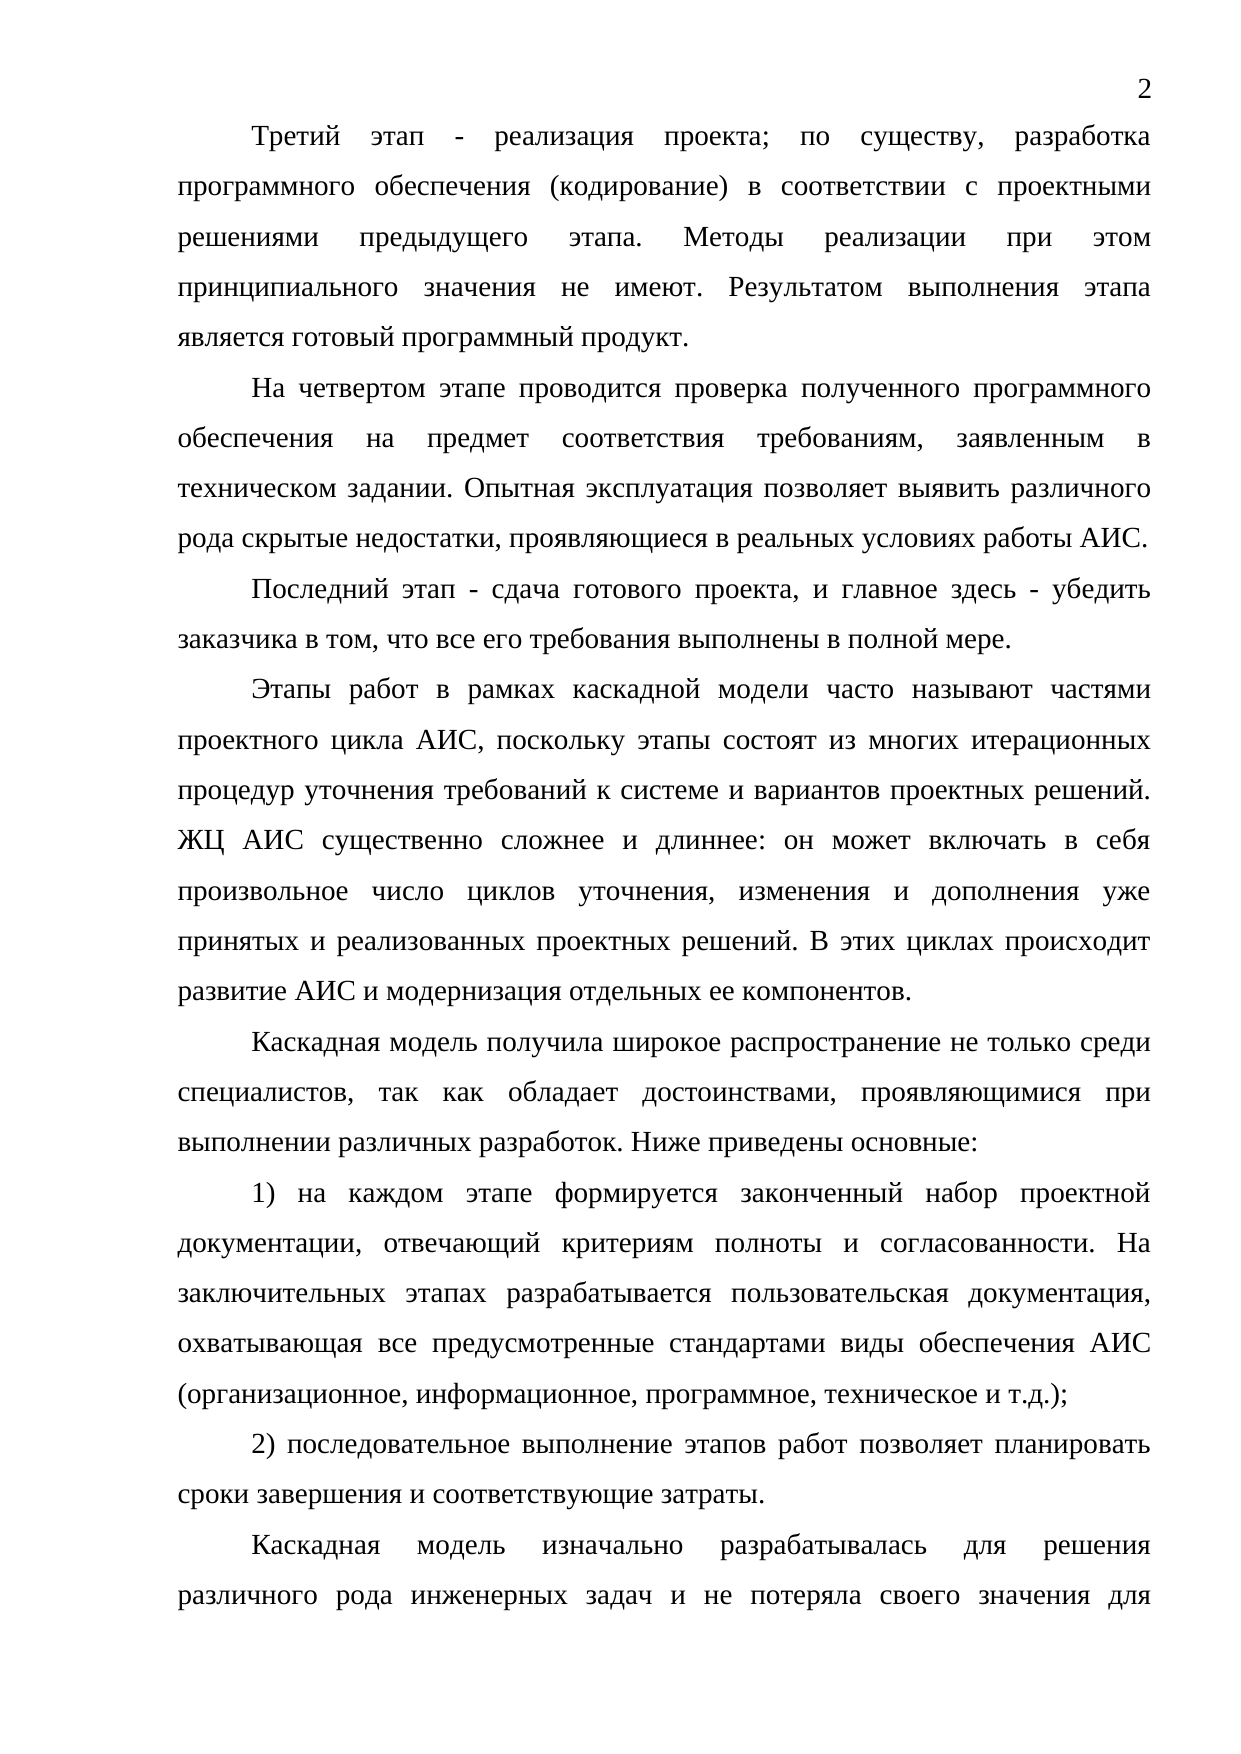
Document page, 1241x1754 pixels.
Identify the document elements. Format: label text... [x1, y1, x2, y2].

text 2) последовательное выполнение этапов работ позволяет планировать сроки завершения и соответствующие затраты. [177, 1426, 1152, 1510]
text Этапы работ в рамках каскадной модели часто называют частями проектного цикла АИС, поскольку этапы состоят из многих итерационных процедур уточнения требований к системе и вариантов проектных решений. ЖЦ АИС существенно сложнее и длиннее: он может включать в себя произвольное число циклов уточнения, изменения и дополнения уже принятых и реализованных проектных решений. В этих циклах происходит развитие АИС и модернизация отдельных ее компонентов. [177, 672, 1152, 1007]
text На четвертом этапе проводится проверка полученного программного обеспечения на предмет соответствия требованиям, заявленным в техническом задании. Опытная эксплуатация позволяет выявить различного рода скрытые недостатки, проявляющиеся в реальных условиях работы АИС. [177, 370, 1152, 554]
text Последний этап - сдача готового проекта, и главное здесь - убедить заказчика в том, что все его требования выполнены в полной мере. [177, 571, 1152, 655]
text 1) на каждом этапе формируется законченный набор проектной документации, отвечающий критериям полноты и согласованности. На заключительных этапах разрабатывается пользовательская документация, охватывающая все предусмотренные стандартами виды обеспечения АИС (организационное, информационное, программное, техническое и т.д.); [177, 1175, 1152, 1409]
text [177, 1527, 1152, 1611]
text Третий этап - реализация проекта; по существу, разработка программного обеспечения (кодирование) в соответствии с проектными решениями предыдущего этапа. Методы реализации при этом принципиального значения не имеют. Результатом выполнения этапа является готовый программный продукт. [177, 118, 1152, 353]
text Каскадная модель получила широкое распространение не только среди специалистов, так как обладает достоинствами, проявляющимися при выполнении различных разработок. Ниже приведены основные: [177, 1024, 1152, 1158]
